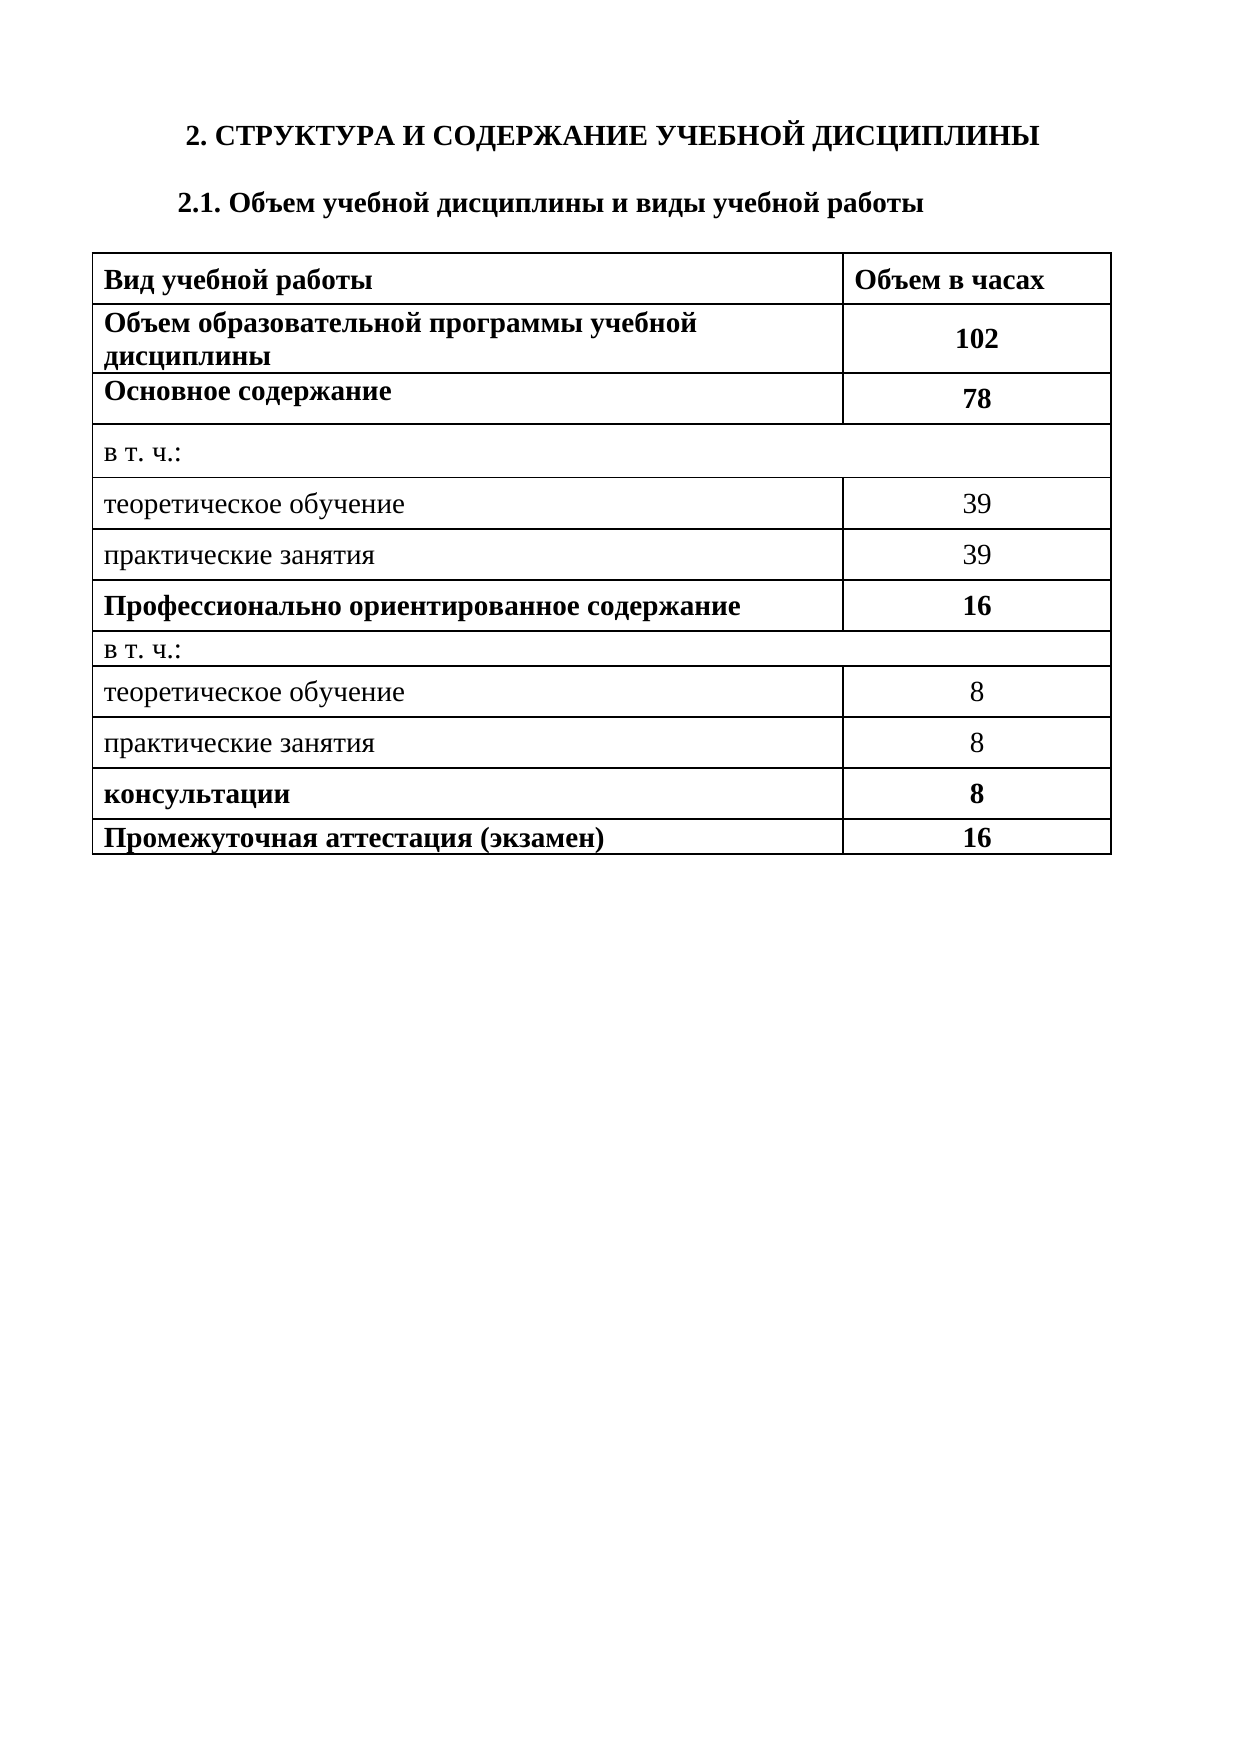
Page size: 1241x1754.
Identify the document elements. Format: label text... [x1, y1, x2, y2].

table_cell в т. ч.: [93, 425, 1110, 477]
table_header Вид учебной работы [93, 254, 842, 303]
table_cell теоретическое обучение [93, 667, 842, 716]
table_cell Профессионально ориентированное содержание [93, 581, 842, 630]
table_cell Объем образовательной программы учебной дисциплины [93, 305, 842, 372]
table_cell 8 [844, 718, 1110, 767]
table_cell в т. ч.: [93, 632, 1110, 665]
table_cell 39 [844, 530, 1110, 579]
table_cell 102 [844, 305, 1110, 372]
text 2. СТРУКТУРА И СОДЕРЖАНИЕ УЧЕБНОЙ ДИСЦИПЛИНЫ [103, 118, 1122, 152]
table_cell консультации [93, 769, 842, 818]
table_cell 8 [844, 667, 1110, 716]
table_header Объем в часах [844, 254, 1110, 303]
table_cell практические занятия [93, 530, 842, 579]
table_cell 78 [844, 374, 1110, 423]
table_cell Промежуточная аттестация (экзамен) [93, 820, 842, 853]
table_cell 8 [844, 769, 1110, 818]
table_cell 16 [844, 820, 1110, 853]
table_cell Основное содержание [93, 374, 842, 423]
table_cell 16 [844, 581, 1110, 630]
table_cell практические занятия [93, 718, 842, 767]
table_cell 39 [844, 478, 1110, 528]
table_cell теоретическое обучение [93, 478, 842, 528]
text 2.1. Объем учебной дисциплины и виды учебной работы [103, 185, 1122, 219]
